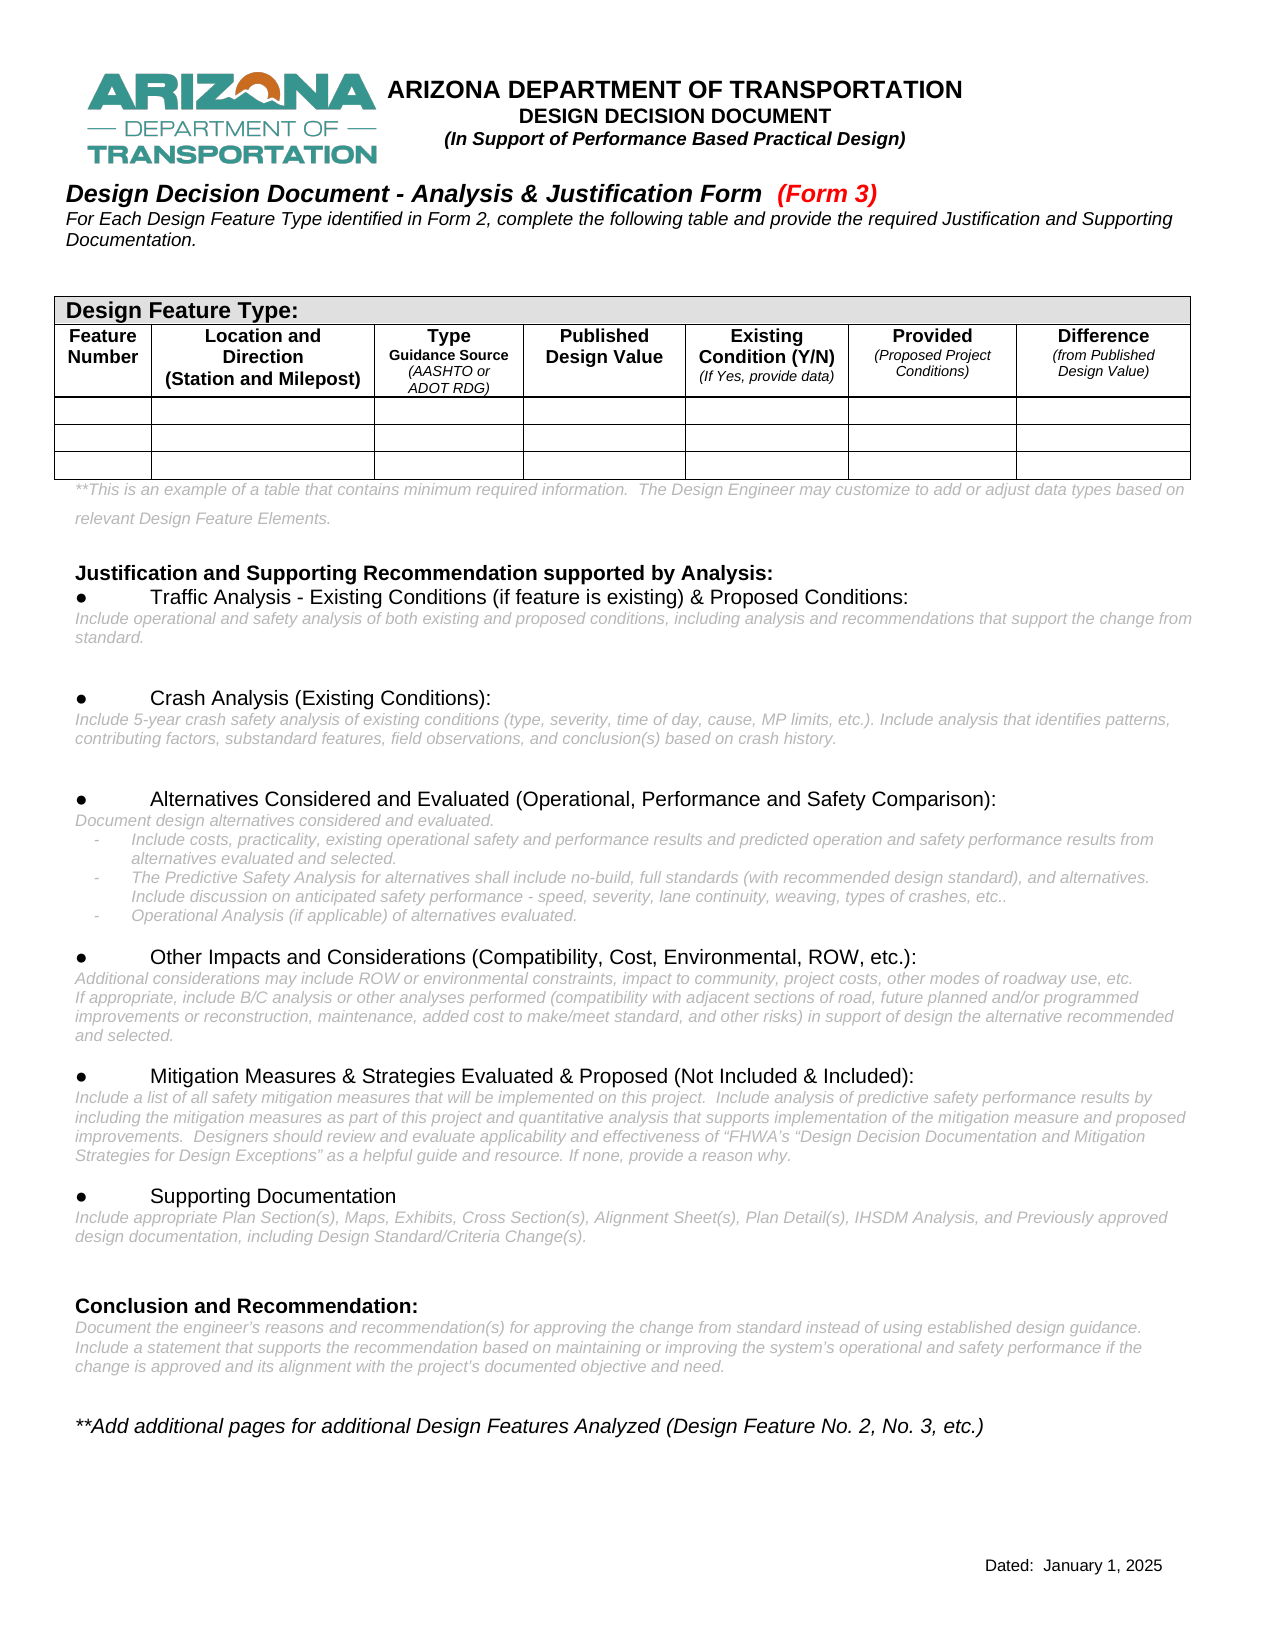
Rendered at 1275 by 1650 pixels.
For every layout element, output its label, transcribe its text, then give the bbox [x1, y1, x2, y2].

table_cell [849, 452, 1016, 479]
table_cell [849, 425, 1016, 451]
text **This is an example of a table that contains minimum required information. The Design Engineer may customize to add or adjust data types based on relevant Design Feature Elements. [75, 480, 1200, 528]
table_cell [1017, 425, 1190, 451]
table_cell [55, 425, 151, 451]
table_cell [524, 425, 685, 451]
table_cell Difference (from Published Design Value) [1017, 325, 1190, 396]
table_cell [375, 425, 523, 451]
text Include 5-year crash safety analysis of existing conditions (type, severity, time of day, cause, MP limits, etc.). Include analysis that identifies patterns, contributing factors, substandard features, field observations, and conclusion(s) based on crash history. [75, 710, 1200, 748]
list Other Impacts and Considerations (Compatibility, Cost, Environmental, ROW, etc.): [75, 944, 1200, 968]
list Alternatives Considered and Evaluated (Operational, Performance and Safety Comparison): [75, 786, 1200, 810]
list The Predictive Safety Analysis for alternatives shall include no-build, full standards (with recommended design standard), and alternatives. Include discussion on anticipated safety performance - speed, severity, lane continuity, weaving, types of crashes, etc.. [94, 868, 1200, 906]
picture [67, 53, 396, 179]
table_cell [375, 452, 523, 479]
list Traffic Analysis - Existing Conditions (if feature is existing) & Proposed Conditions: [75, 585, 1200, 609]
text Justification and Supporting Recommendation supported by Analysis: [75, 561, 1200, 585]
table_cell [524, 398, 685, 424]
table_cell Provided (Proposed Project Conditions) [849, 325, 1016, 396]
text **Add additional pages for additional Design Features Analyzed (Design Feature No. 2, No. 3, etc.) [75, 1414, 1200, 1438]
text Conclusion and Recommendation: [75, 1294, 1200, 1318]
text If appropriate, include B/C analysis or other analyses performed (compatibility with adjacent sections of road, future planned and/or programmed improvements or reconstruction, maintenance, added cost to make/meet standard, and other risks) in support of design the alternative recommended and selected. [75, 988, 1200, 1045]
text Document design alternatives considered and evaluated. [75, 810, 1200, 829]
table_cell [55, 452, 151, 479]
list Supporting Documentation [75, 1184, 1200, 1208]
table_cell [686, 452, 848, 479]
text Include appropriate Plan Section(s), Maps, Exhibits, Cross Section(s), Alignment Sheet(s), Plan Detail(s), IHSDM Analysis, and Previously approved design documentation, including Design Standard/Criteria Change(s). [75, 1208, 1200, 1246]
list Operational Analysis (if applicable) of alternatives evaluated. [94, 906, 1200, 925]
table_cell [686, 398, 848, 424]
text Document the engineer’s reasons and recommendation(s) for approving the change from standard instead of using established design guidance. Include a statement that supports the recommendation based on maintaining or improving the system’s operational and safety performance if the change is approved and its alignment with the project’s documented objective and need. [75, 1318, 1200, 1376]
table_cell [375, 398, 523, 424]
list Crash Analysis (Existing Conditions): [75, 686, 1200, 710]
table_cell [686, 425, 848, 451]
text For Each Design Feature Type identified in Form 2, complete the following table and provide the required Justification and Supporting Documentation. [66, 207, 1200, 251]
table_cell [152, 452, 374, 479]
list Mitigation Measures & Strategies Evaluated & Proposed (Not Included & Included): [75, 1064, 1200, 1088]
table_cell [55, 398, 151, 424]
table_cell Published Design Value [524, 325, 685, 396]
table_cell Location and Direction (Station and Milepost) [152, 325, 374, 396]
table_cell [1017, 398, 1190, 424]
text Design Decision Document - Analysis & Justification Form (Form 3) [66, 179, 1200, 207]
text Include operational and safety analysis of both existing and proposed conditions, including analysis and recommendations that support the change from standard. [75, 609, 1200, 647]
table_cell Existing Condition (Y/N) (If Yes, provide data) [686, 325, 848, 396]
text Include a list of all safety mitigation measures that will be implemented on this project. Include analysis of predictive safety performance results by including the mitigation measures as part of this project and quantitative analysis that supports implementation of the mitigation measure and proposed improvements. Designers should review and evaluate applicability and effectiveness of “FHWA’s “Design Decision Documentation and Mitigation Strategies for Design Exceptions” as a helpful guide and resource. If none, provide a reason why. [75, 1088, 1200, 1165]
text Additional considerations may include ROW or environmental constraints, impact to community, project costs, other modes of roadway use, etc. [75, 968, 1200, 988]
table_cell Type Guidance Source (AASHTO or ADOT RDG) [375, 325, 523, 396]
table_header Design Feature Type: [55, 297, 1190, 323]
list Include costs, practicality, existing operational safety and performance results and predicted operation and safety performance results from alternatives evaluated and selected. [94, 829, 1200, 868]
table_cell [1017, 452, 1190, 479]
table_cell [524, 452, 685, 479]
table_cell [152, 425, 374, 451]
table_cell Feature Number [55, 325, 151, 396]
table_cell [849, 398, 1016, 424]
table_cell [152, 398, 374, 424]
